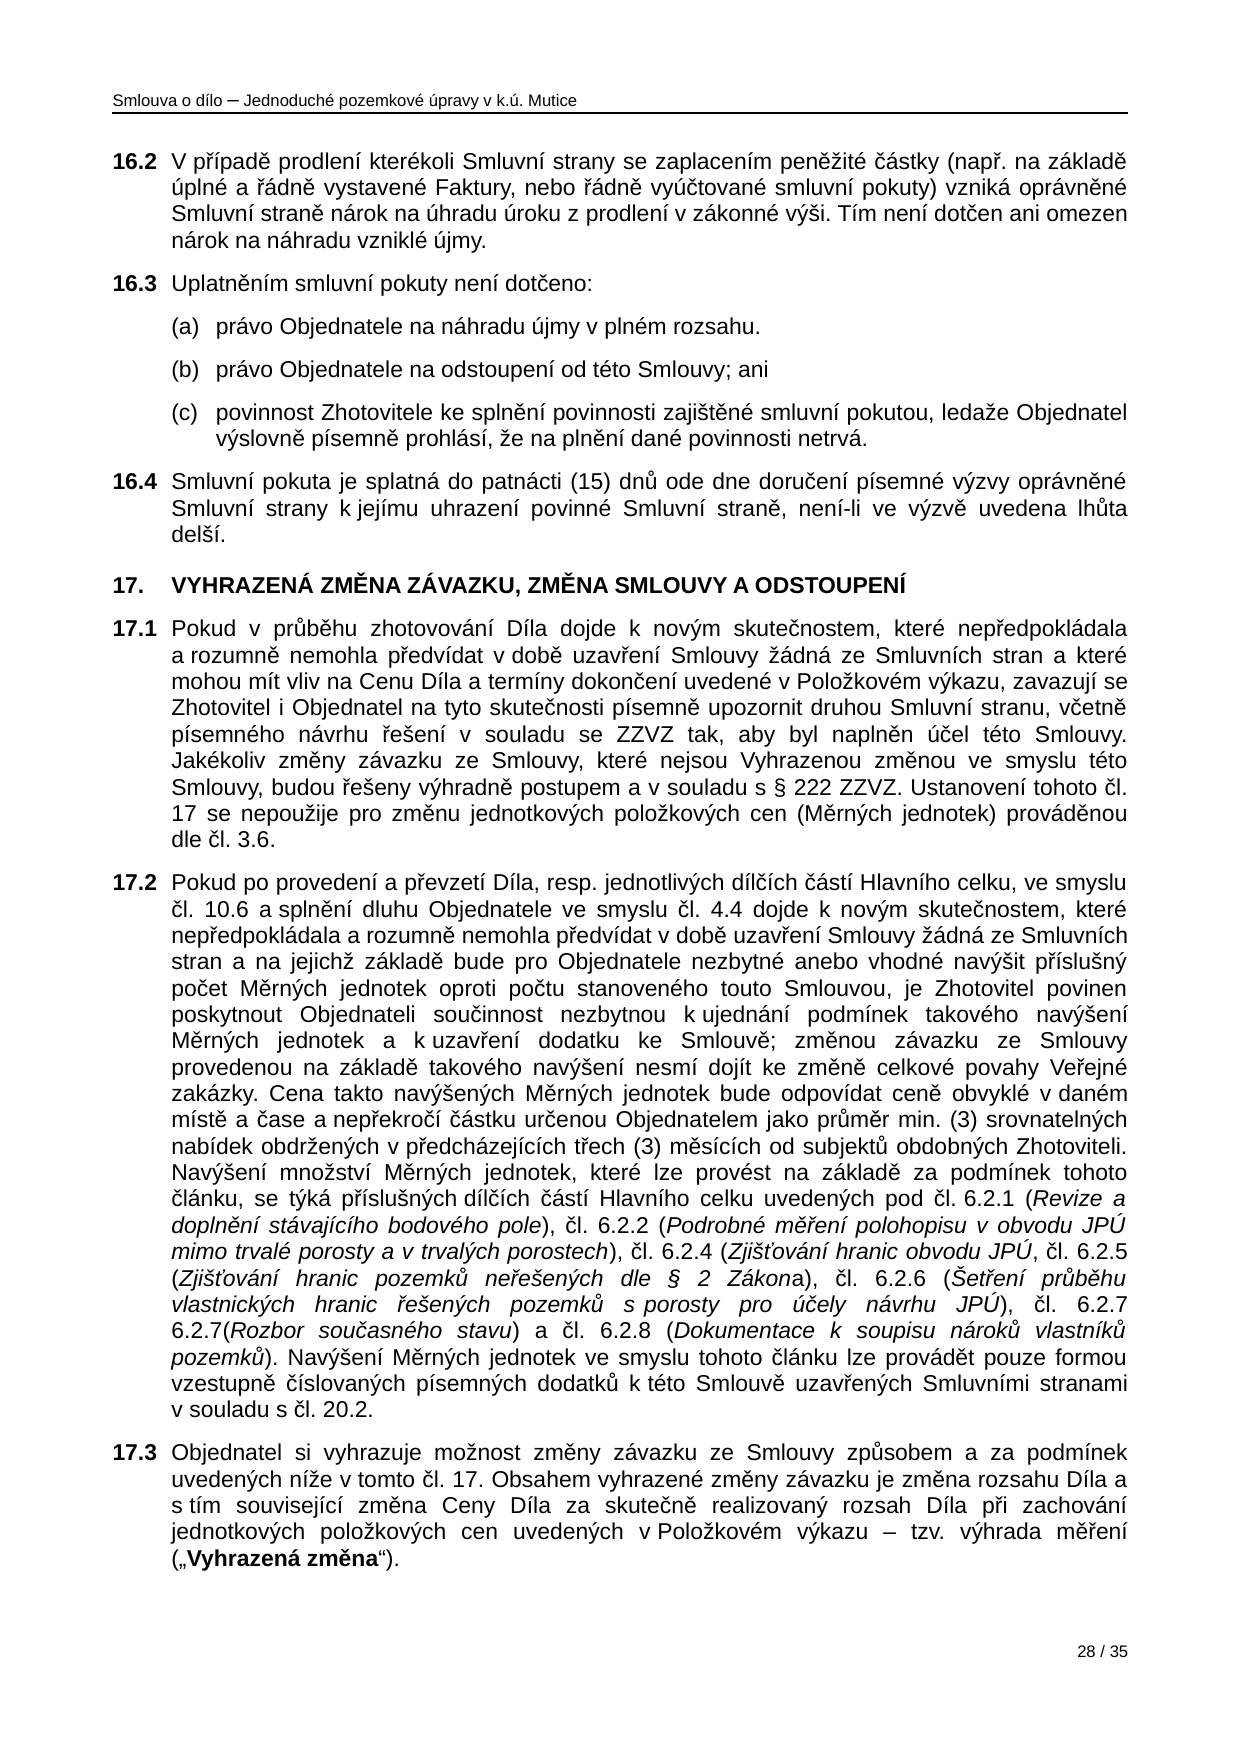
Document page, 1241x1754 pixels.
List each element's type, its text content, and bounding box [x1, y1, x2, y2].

list právo Objednatele na náhradu újmy v plném rozsahu. [171, 313, 1128, 339]
text V případě prodlení kterékoli Smluvní strany se zaplacením peněžité částky (např. na základě úplné a řádně vystavené Faktury, nebo řádně vyúčtované smluvní pokuty) vzniká oprávněné Smluvní straně nárok na úhradu úroku z prodlení v zákonné výši. Tím není dotčen ani omezen nárok na náhradu vzniklé újmy. [112, 148, 1128, 253]
text Uplatněním smluvní pokuty není dotčeno: [112, 270, 1128, 296]
list povinnost Zhotovitele ke splnění povinnosti zajištěné smluvní pokutou, ledaže Objednatel výslovně písemně prohlásí, že na plnění dané povinnosti netrvá. [171, 399, 1128, 452]
text Pokud v průběhu zhotovování Díla dojde k novým skutečnostem, které nepředpokládala a rozumně nemohla předvídat v době uzavření Smlouvy žádná ze Smluvních stran a které mohou mít vliv na Cenu Díla a termíny dokončení uvedené v Položkovém výkazu, zavazují se Zhotovitel i Objednatel na tyto skutečnosti písemně upozornit druhou Smluvní stranu, včetně písemného návrhu řešení v souladu se ZZVZ tak, aby byl naplněn účel této Smlouvy. Jakékoliv změny závazku ze Smlouvy, které nejsou Vyhrazenou změnou ve smyslu této Smlouvy, budou řešeny výhradně postupem a v souladu s § 222 ZZVZ. Ustanovení tohoto čl. 17 se nepoužije pro změnu jednotkových položkových cen (Měrných jednotek) prováděnou dle čl. 3.6. [112, 615, 1128, 852]
text Objednatel si vyhrazuje možnost změny závazku ze Smlouvy způsobem a za podmínek uvedených níže v tomto čl. 17. Obsahem vyhrazené změny závazku je změna rozsahu Díla a s tím související změna Ceny Díla za skutečně realizovaný rozsah Díla při zachování jednotkových položkových cen uvedených v Položkovém výkazu – tzv. výhrada měření („Vyhrazená změna“). [112, 1439, 1128, 1571]
list právo Objednatele na odstoupení od této Smlouvy; ani [171, 356, 1128, 382]
text Pokud po provedení a převzetí Díla, resp. jednotlivých dílčích částí Hlavního celku, ve smyslu čl. 10.6 a splnění dluhu Objednatele ve smyslu čl. 4.4 dojde k novým skutečnostem, které nepředpokládala a rozumně nemohla předvídat v době uzavření Smlouvy žádná ze Smluvních stran a na jejichž základě bude pro Objednatele nezbytné anebo vhodné navýšit příslušný počet Měrných jednotek oproti počtu stanoveného touto Smlouvou, je Zhotovitel povinen poskytnout Objednateli součinnost nezbytnou k ujednání podmínek takového navýšení Měrných jednotek a k uzavření dodatku ke Smlouvě; změnou závazku ze Smlouvy provedenou na základě takového navýšení nesmí dojít ke změně celkové povahy Veřejné zakázky. Cena takto navýšených Měrných jednotek bude odpovídat ceně obvyklé v daném místě a čase a nepřekročí částku určenou Objednatelem jako průměr min. (3) srovnatelných nabídek obdržených v předcházejících třech (3) měsících od subjektů obdobných Zhotoviteli. Navýšení množství Měrných jednotek, které lze provést na základě za podmínek tohoto článku, se týká příslušných dílčích částí Hlavního celku uvedených pod čl. 6.2.1 (Revize a doplnění stávajícího bodového pole), čl. 6.2.2 (Podrobné měření polohopisu v obvodu JPÚ mimo trvalé porosty a v trvalých porostech), čl. 6.2.4 (Zjišťování hranic obvodu JPÚ, čl. 6.2.5 (Zjišťování hranic pozemků neřešených dle § 2 Zákona), čl. 6.2.6 (Šetření průběhu vlastnických hranic řešených pozemků s porosty pro účely návrhu JPÚ), čl. 6.2.7 (Rozbor současného stavu) a čl. 6.2.8 (Dokumentace k soupisu nároků vlastníků pozemků). Navýšení Měrných jednotek ve smyslu tohoto článku lze provádět pouze formou vzestupně číslovaných písemných dodatků k této Smlouvě uzavřených Smluvními stranami v souladu s čl. 20.2. [112, 869, 1128, 1423]
text Smluvní pokuta je splatná do patnácti (15) dnů ode dne doručení písemné výzvy oprávněné Smluvní strany k jejímu uhrazení povinné Smluvní straně, není-li ve výzvě uvedena lhůta delší. [112, 468, 1128, 547]
text Vyhrazená změna závazku, změna smlouvy a odstoupení [112, 572, 1128, 599]
